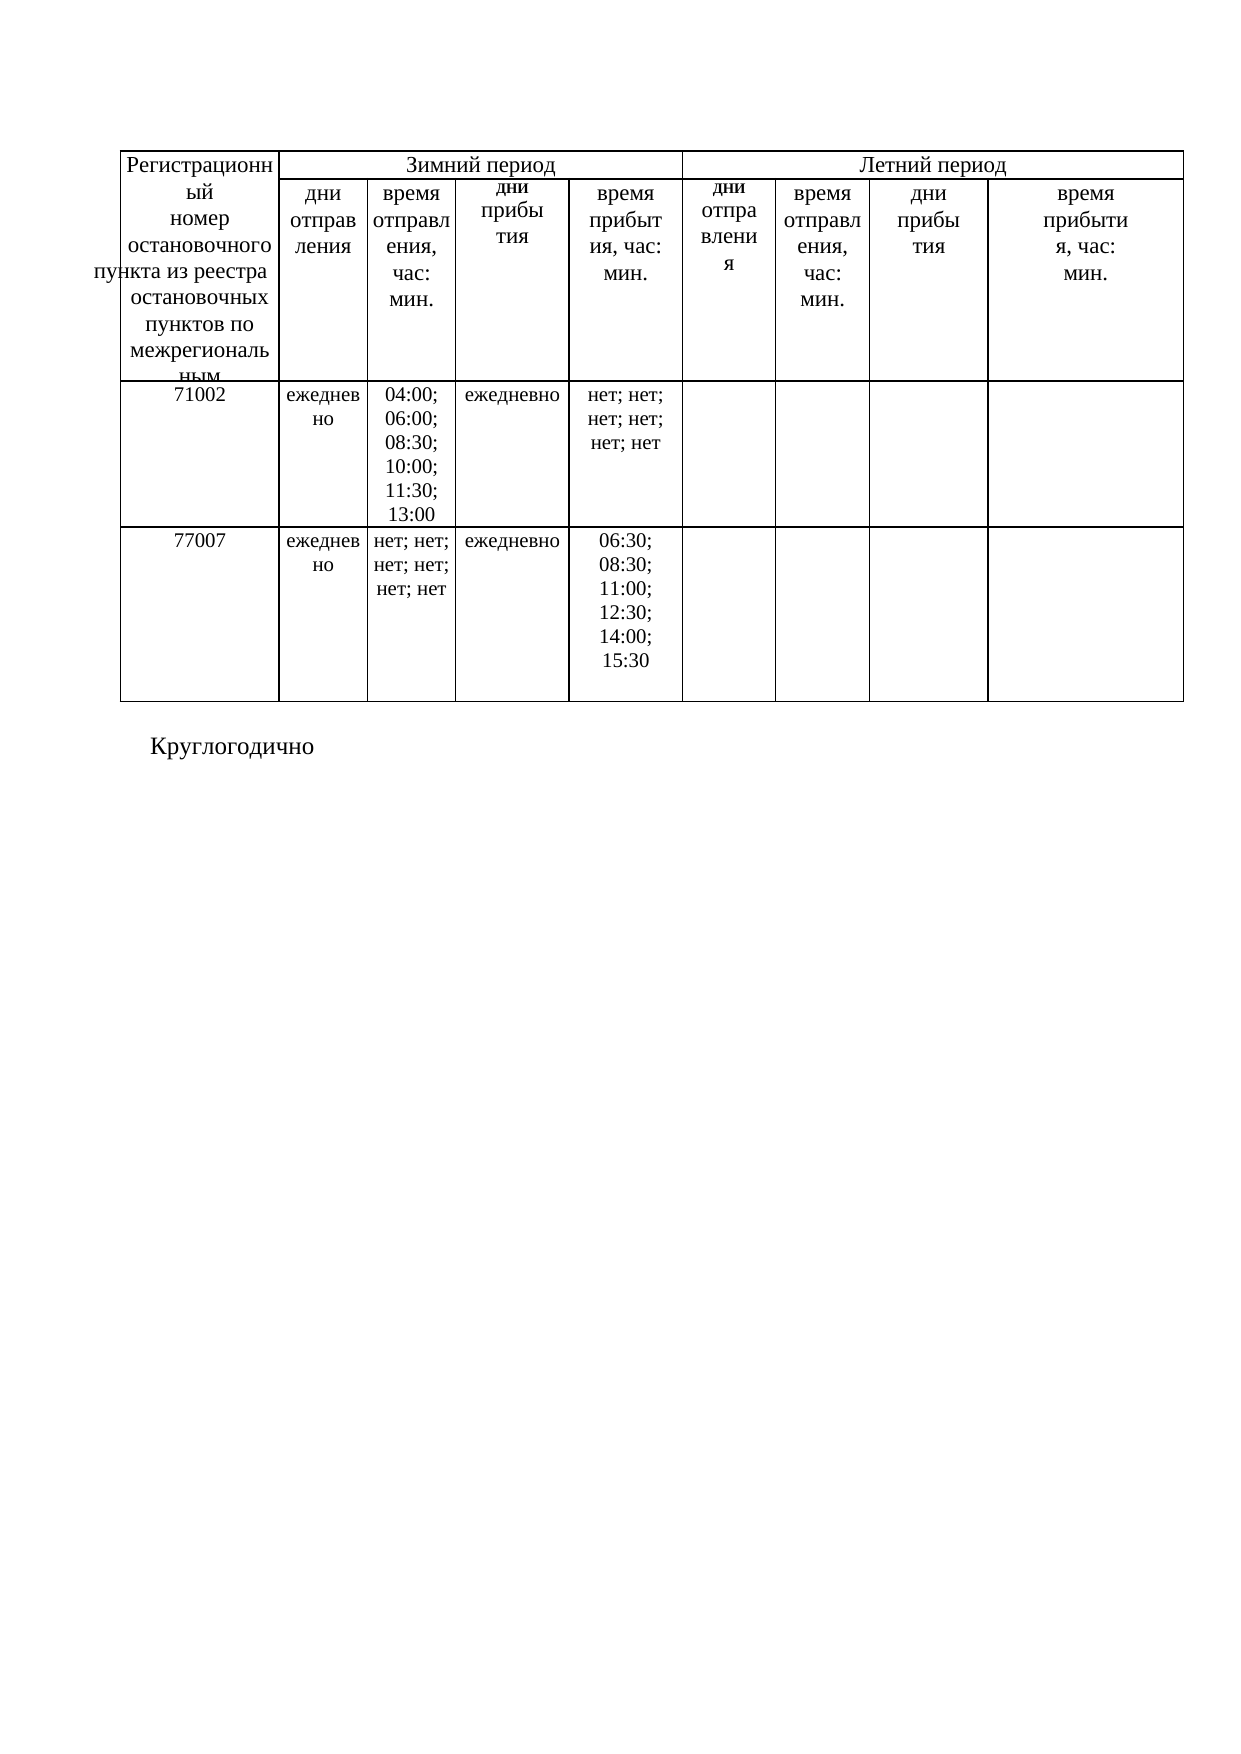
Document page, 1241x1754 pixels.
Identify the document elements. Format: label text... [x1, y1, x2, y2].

table_cell [776, 528, 869, 701]
table_cell ежедневно [456, 528, 568, 701]
table_cell время прибыти я, час: мин. [989, 180, 1183, 380]
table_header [121, 152, 278, 380]
table_cell [683, 382, 775, 526]
table_cell время прибыт ия, час: мин. [570, 180, 682, 380]
table_cell [870, 382, 987, 526]
table_cell время отправл ения, час: мин. [776, 180, 869, 380]
table_cell [776, 382, 869, 526]
table_cell нет; нет; нет; нет; нет; нет [368, 528, 455, 701]
table_cell ДНИ отпра влени я [683, 180, 775, 380]
table_cell [683, 528, 775, 701]
table_cell ежедневно [280, 382, 367, 526]
table_cell 04:00; 06:00; 08:30; 10:00; 11:30; 13:00 [368, 382, 455, 526]
table_cell ежедневно [280, 528, 367, 701]
table_cell [989, 382, 1183, 526]
table_cell [989, 528, 1183, 701]
table_cell 77007 [121, 528, 278, 701]
table_cell [870, 528, 987, 701]
table_cell дни прибы тия [870, 180, 987, 380]
table_header Зимний период [280, 152, 682, 178]
table_cell ДНИ прибы тия [456, 180, 568, 380]
text Круглогодично [150, 731, 1090, 760]
table_cell нет; нет; нет; нет; нет; нет [570, 382, 682, 526]
table_cell время отправл ения, час: мин. [368, 180, 455, 380]
table_cell дни отправ ления [280, 180, 367, 380]
table_header Летний период [683, 152, 1183, 178]
table_cell ежедневно [456, 382, 568, 526]
table_cell 06:30; 08:30; 11:00; 12:30; 14:00; 15:30 [570, 528, 682, 701]
table_cell 71002 [121, 382, 278, 526]
